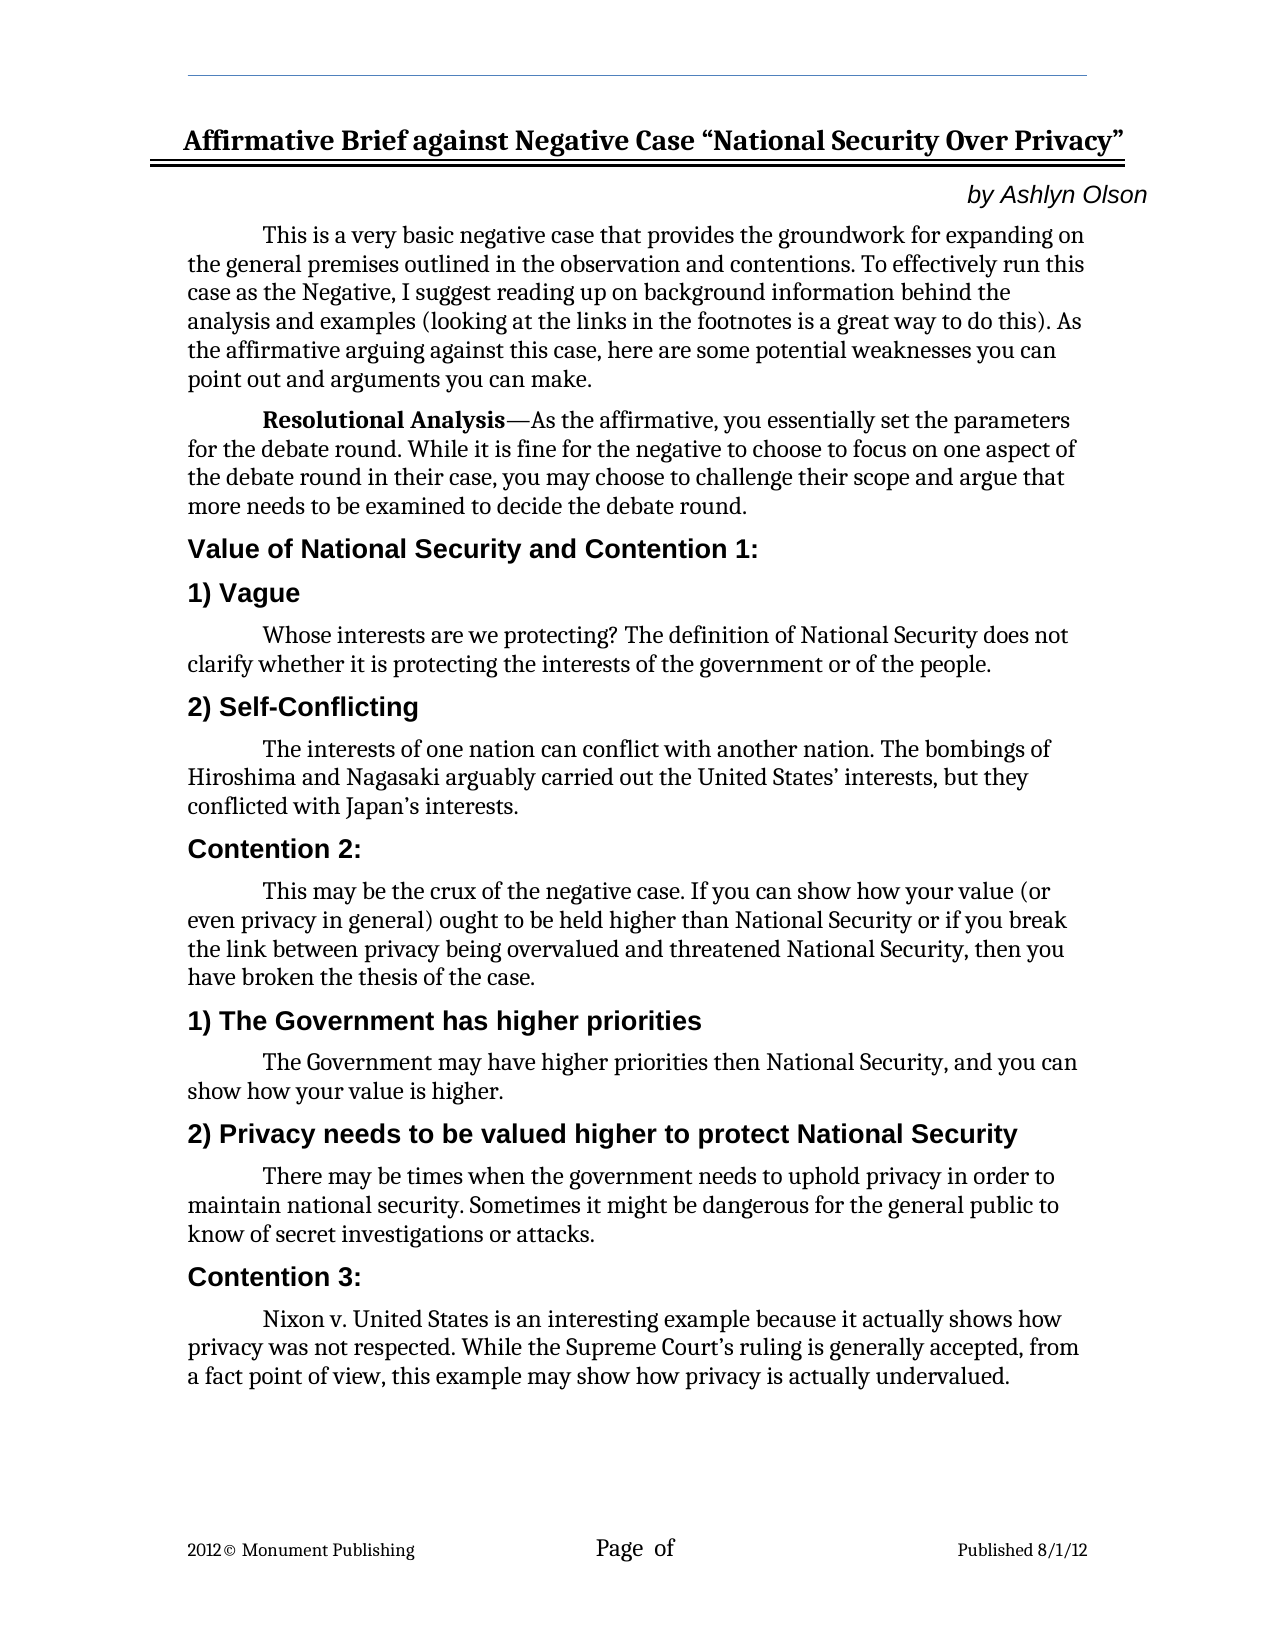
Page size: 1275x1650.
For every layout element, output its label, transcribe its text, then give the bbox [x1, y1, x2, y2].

text Contention 2: [187, 833, 1087, 864]
text The interests of one nation can conflict with another nation. The bombings of Hiroshima and Nagasaki arguably carried out the United States’ interests, but they conflicted with Japan’s interests. [187, 734, 1087, 821]
text Affirmative Brief against Negative Case “National Security Over Privacy” [150, 124, 1125, 159]
text Nixon v. United States is an interesting example because it actually shows how privacy was not respected. While the Supreme Court’s ruling is generally accepted, from a fact point of view, this example may show how privacy is actually undervalued. [187, 1304, 1087, 1391]
text 1) Vague [187, 577, 1087, 608]
text Value of National Security and Contention 1: [187, 533, 1087, 564]
text 2) Privacy needs to be valued higher to protect National Security [187, 1118, 1087, 1149]
text 2) Self-Conflicting [187, 691, 1087, 722]
text Contention 3: [187, 1261, 1087, 1292]
text This may be the crux of the negative case. If you can show how your value (or even privacy in general) ought to be held higher than National Security or if you break the link between privacy being overvalued and threatened National Security, then you have broken the thesis of the case. [187, 877, 1087, 992]
text This is a very basic negative case that provides the groundwork for expanding on the general premises outlined in the observation and contentions. To effectively run this case as the Negative, I suggest reading up on background information behind the analysis and examples (looking at the links in the footnotes is a great way to do this). As the affirmative arguing against this case, here are some potential weaknesses you can point out and arguments you can make. [187, 221, 1087, 393]
text The Government may have higher priorities then National Security, and you can show how your value is higher. [187, 1048, 1087, 1106]
text Whose interests are we protecting? The definition of National Security does not clarify whether it is protecting the interests of the government or of the people. [187, 621, 1087, 678]
text 1) The Government has higher priorities [187, 1004, 1087, 1036]
subtitle by Ashlyn Olson [187, 179, 1147, 208]
text Resolutional Analysis—As the affirmative, you essentially set the parameters for the debate round. While it is fine for the negative to choose to focus on one aspect of the debate round in their case, you may choose to challenge their scope and argue that more needs to be examined to decide the debate round. [187, 406, 1087, 521]
text There may be times when the government needs to uphold privacy in order to maintain national security. Sometimes it might be dangerous for the general public to know of secret investigations or attacks. [187, 1162, 1087, 1248]
